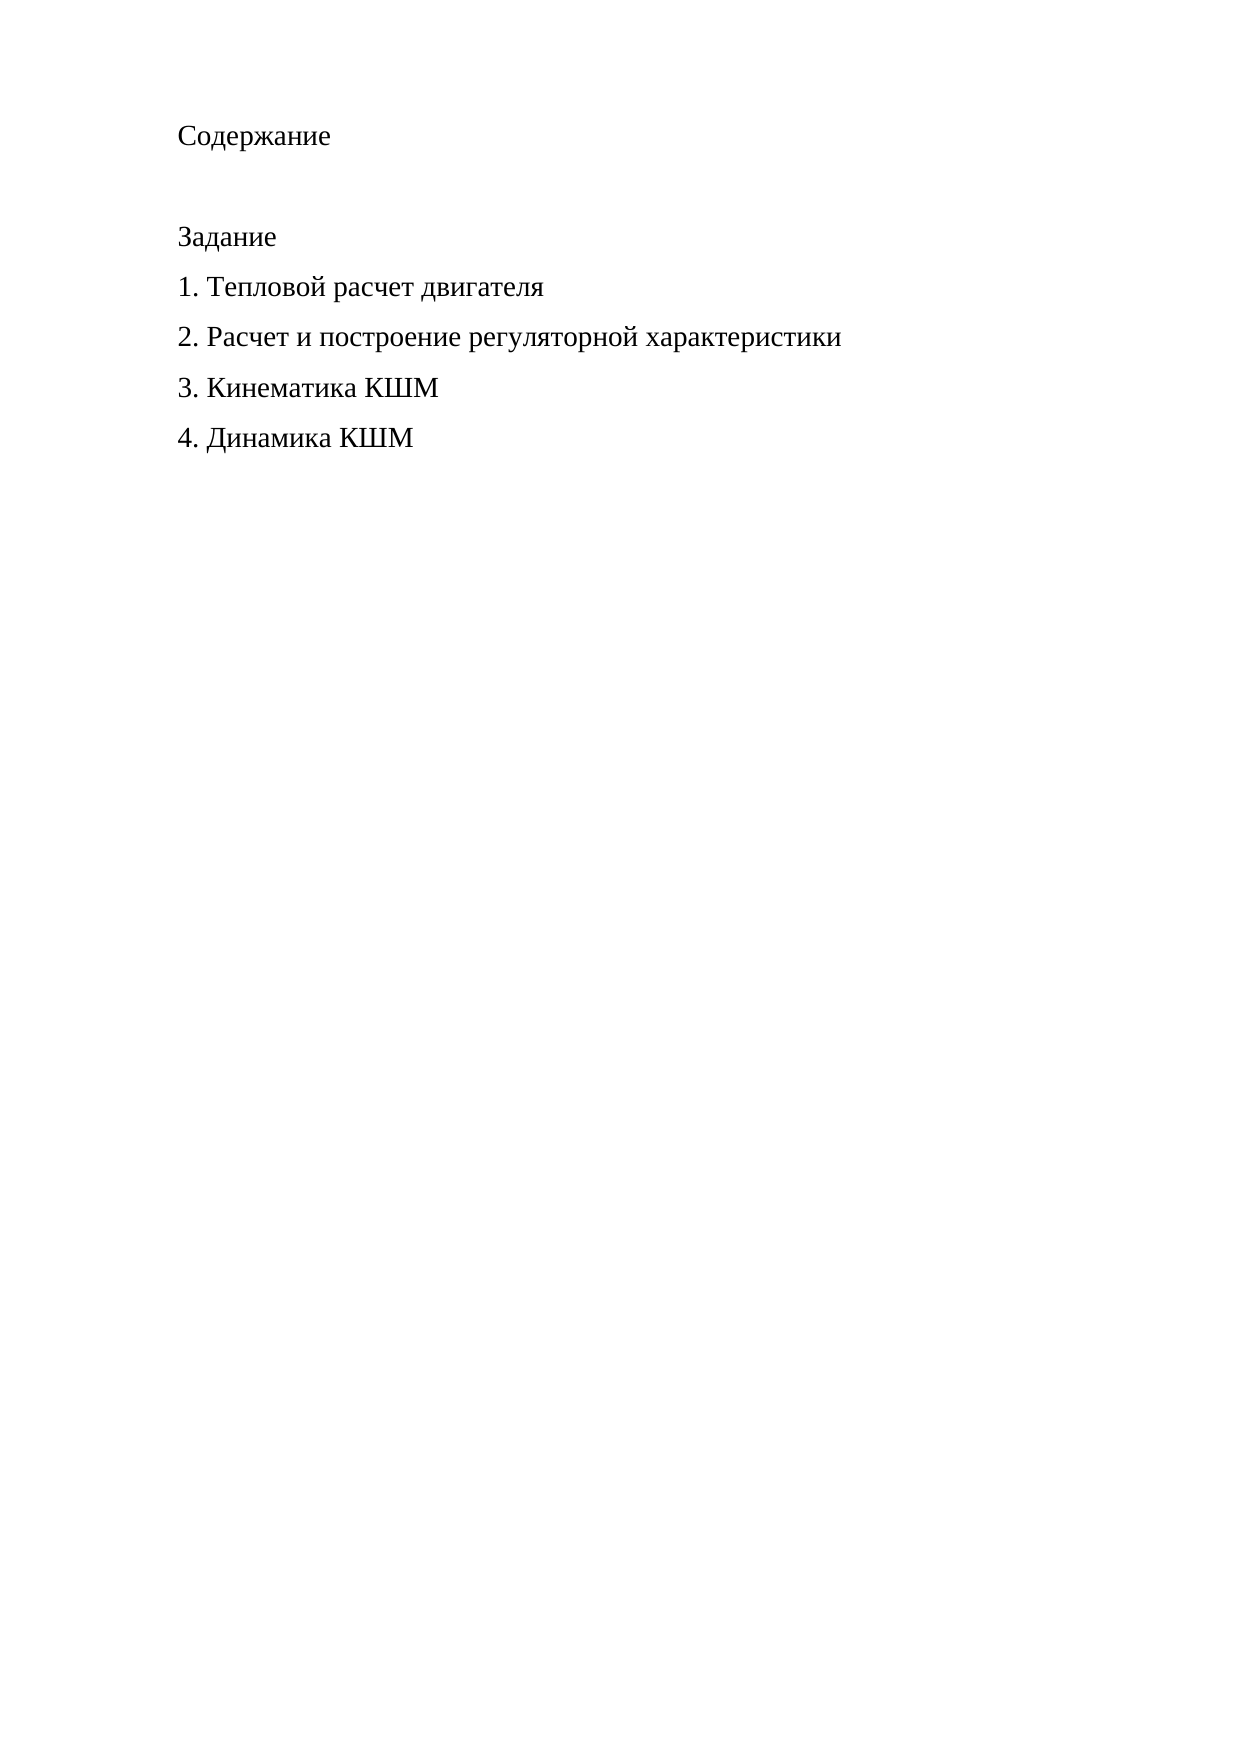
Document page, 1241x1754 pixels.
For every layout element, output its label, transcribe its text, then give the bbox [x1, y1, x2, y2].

subtitle Содержание [177, 118, 1152, 152]
text 1. Тепловой расчет двигателя [177, 269, 1152, 303]
text 4. Динамика КШМ [177, 420, 1152, 453]
text 3. Кинематика КШМ [177, 370, 1152, 403]
text Задание [177, 219, 1152, 252]
text 2. Расчет и построение регуляторной характеристики [177, 319, 1152, 353]
